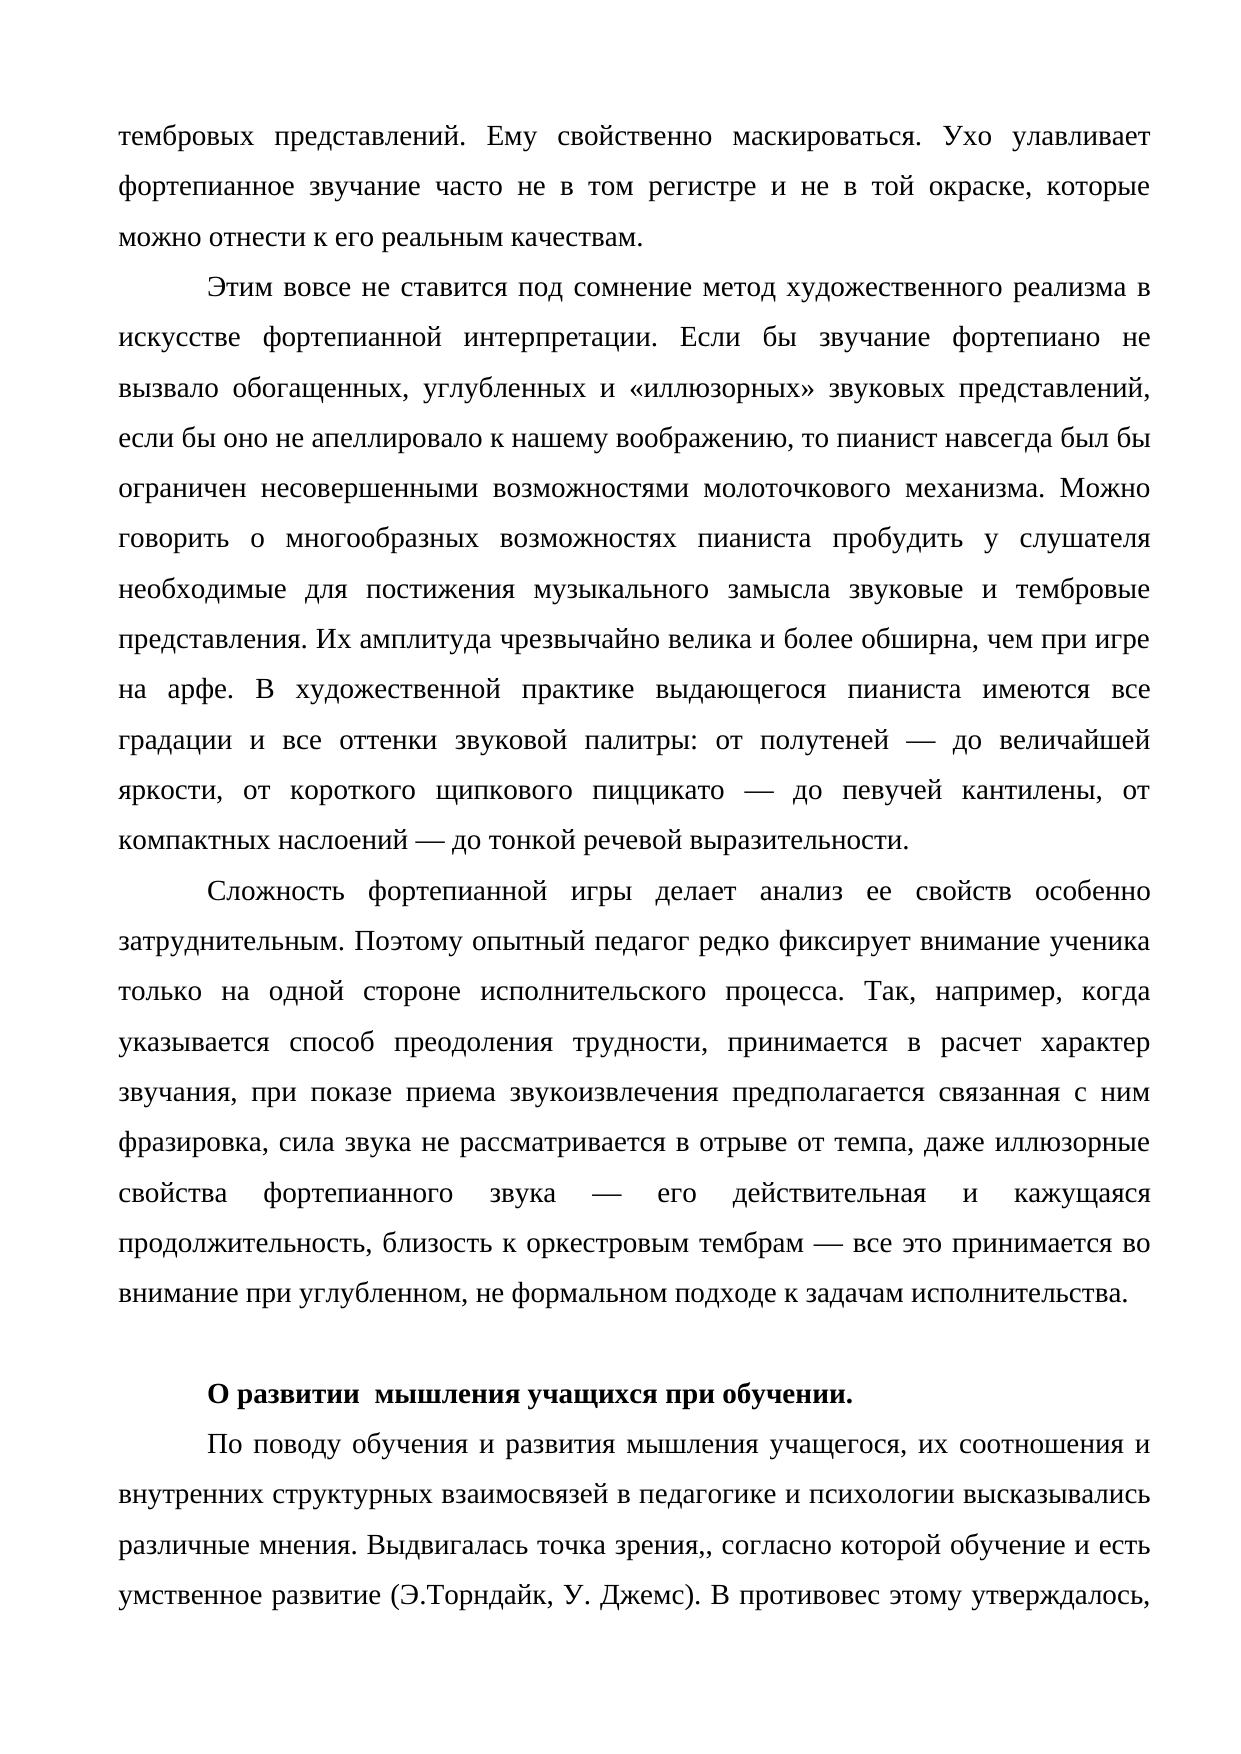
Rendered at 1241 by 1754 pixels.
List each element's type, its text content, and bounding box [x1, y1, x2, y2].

text Сложность фортепианной игры делает анализ ее свойств особенно затруднительным. Поэтому опытный педагог редко фиксирует внимание ученика только на одной стороне исполнительского процесса. Так, например, когда указывается способ преодоления трудности, принимается в расчет характер звучания, при показе приема звукоизвлечения предполагается связанная с ним фразировка, сила звука не рассматривается в отрыве от темпа, даже иллюзорные свойства фортепианного звука — его действительная и кажущаяся продолжительность, близость к оркестровым тембрам — все это принимается во внимание при углубленном, не формальном подходе к задачам исполнительства. [118, 873, 1152, 1309]
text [118, 118, 1152, 252]
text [118, 1426, 1152, 1611]
text О развитии мышления учащихся при обучении. [118, 1376, 1152, 1409]
text Этим вовсе не ставится под сомнение метод художественного реализма в искусстве фортепианной интерпретации. Если бы звучание фортепиано не вызвало обогащенных, углубленных и «иллюзорных» звуковых представлений, если бы оно не апеллировало к нашему воображению, то пианист навсегда был бы ограничен несовершенными возможностями молоточкового механизма. Можно говорить о многообразных возможностях пианиста пробудить у слушателя необходимые для постижения музыкального замысла звуковые и тембровые представления. Их амплитуда чрезвычайно велика и более обширна, чем при игре на арфе. В художественной практике выдающегося пианиста имеются все градации и все оттенки звуковой палитры: от полутеней — до величайшей яркости, от короткого щипкового пиццикато — до певучей кантилены, от компактных наслоений — до тонкой речевой выразительности. [118, 269, 1152, 856]
